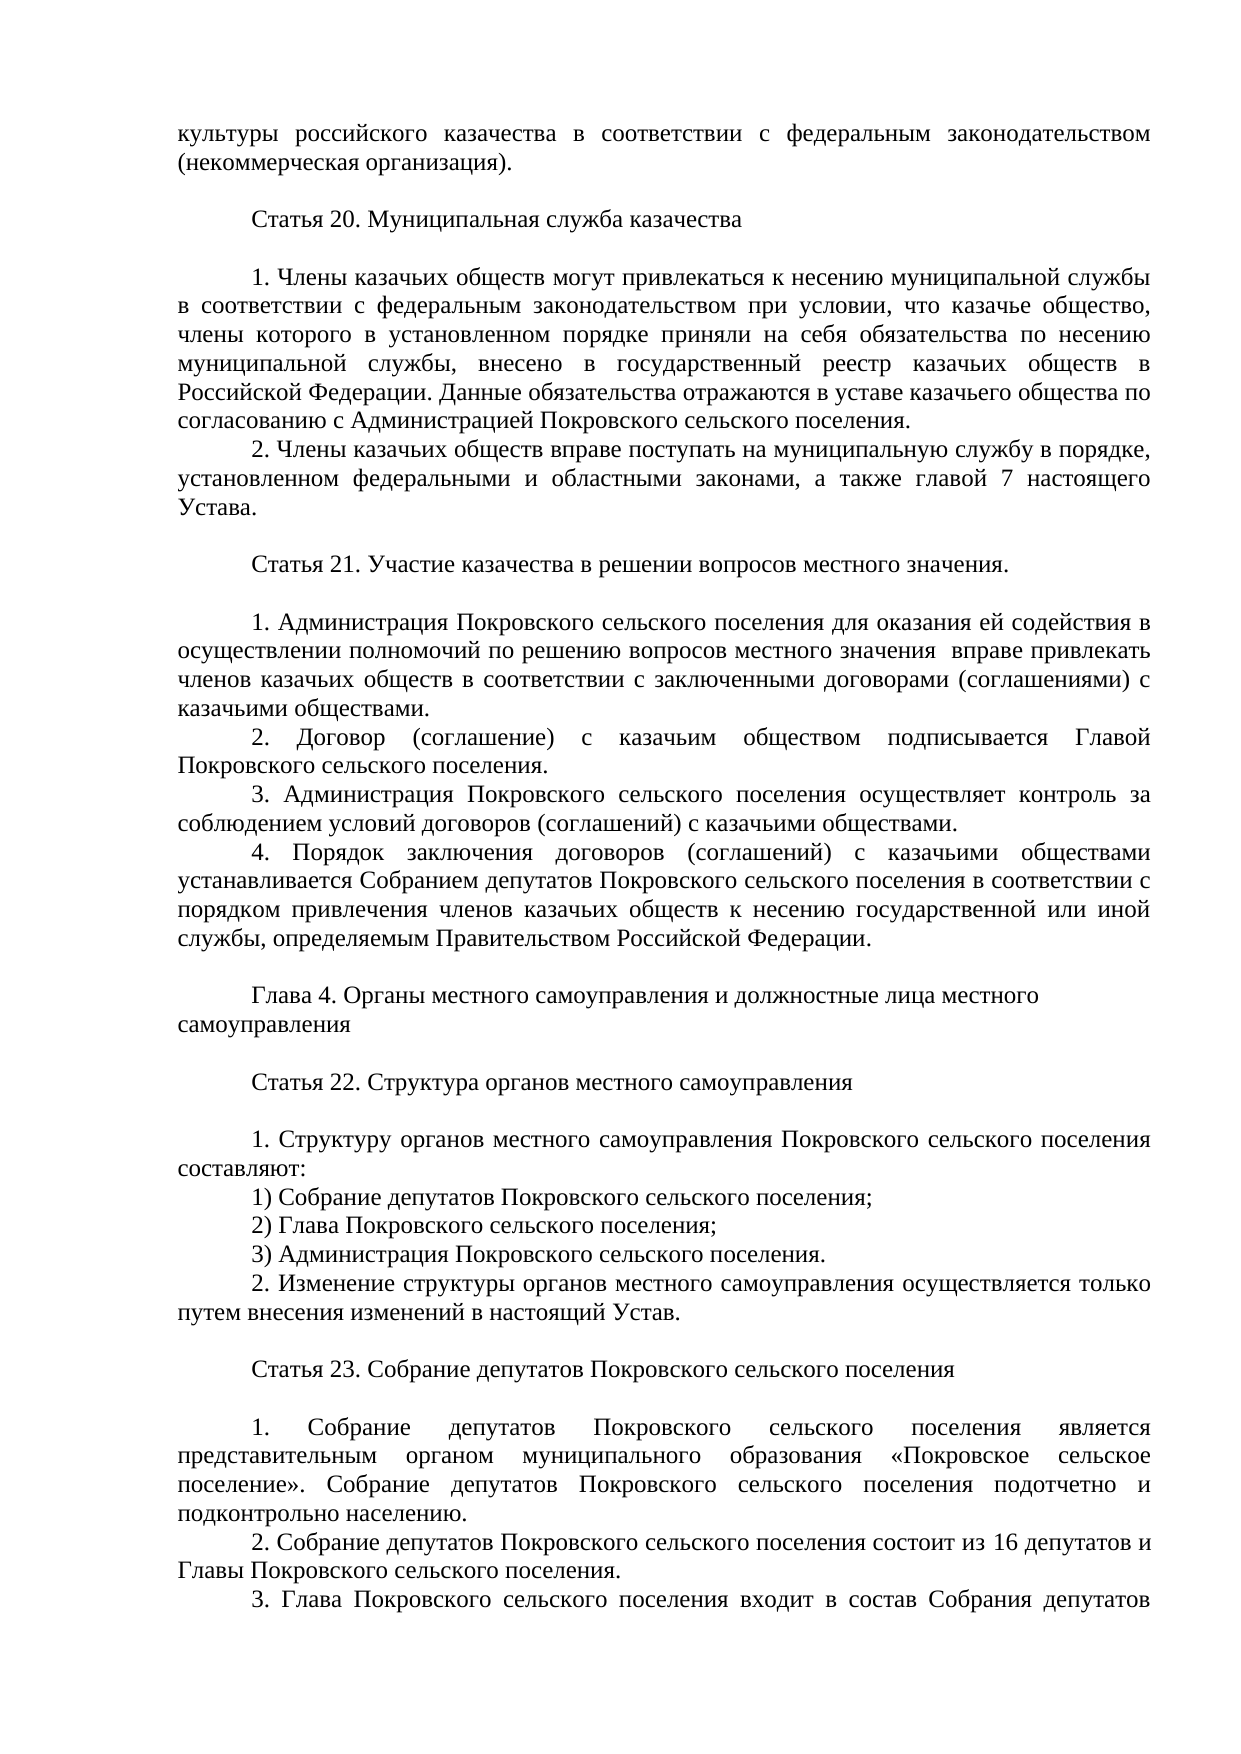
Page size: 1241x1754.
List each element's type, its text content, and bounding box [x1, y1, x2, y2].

text 2. Изменение структуры органов местного самоуправления осуществляется только путем внесения изменений в настоящий Устав. [177, 1268, 1152, 1326]
text Статья 23. Собрание депутатов Покровского сельского поселения [177, 1354, 1152, 1383]
text 2) Глава Покровского сельского поселения; [177, 1211, 1152, 1239]
text 1) Собрание депутатов Покровского сельского поселения; [177, 1182, 1152, 1211]
text Глава 4. Органы местного самоуправления и должностные лица местного самоуправления [177, 981, 1152, 1038]
text Статья 21. Участие казачества в решении вопросов местного значения. [177, 549, 1152, 578]
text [177, 1584, 1152, 1613]
text 3) Администрация Покровского сельского поселения. [177, 1239, 1152, 1268]
text 4. Порядок заключения договоров (соглашений) с казачьими обществами устанавливается Собранием депутатов Покровского сельского поселения в соответствии с порядком привлечения членов казачьих обществ к несению государственной или иной службы, определяемым Правительством Российской Федерации. [177, 837, 1152, 952]
text 2. Договор (соглашение) с казачьим обществом подписывается Главой Покровского сельского поселения. [177, 722, 1152, 779]
text Статья 22. Структура органов местного самоуправления [177, 1067, 1152, 1096]
text Статья 20. Муниципальная служба казачества [177, 204, 1152, 233]
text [177, 118, 1152, 176]
text 1. Члены казачьих обществ могут привлекаться к несению муниципальной службы в соответствии с федеральным законодательством при условии, что казачье общество, члены которого в установленном порядке приняли на себя обязательства по несению муниципальной службы, внесено в государственный реестр казачьих обществ в Российской Федерации. Данные обязательства отражаются в уставе казачьего общества по согласованию с Администрацией Покровского сельского поселения. [177, 262, 1152, 434]
text 2. Собрание депутатов Покровского сельского поселения состоит из 16 депутатов и Главы Покровского сельского поселения. [177, 1527, 1152, 1584]
text 1. Собрание депутатов Покровского сельского поселения является представительным органом муниципального образования «Покровское сельское поселение». Собрание депутатов Покровского сельского поселения подотчетно и подконтрольно населению. [177, 1412, 1152, 1527]
text 3. Администрация Покровского сельского поселения осуществляет контроль за соблюдением условий договоров (соглашений) с казачьими обществами. [177, 779, 1152, 837]
text 1. Структуру органов местного самоуправления Покровского сельского поселения составляют: [177, 1124, 1152, 1182]
text 1. Администрация Покровского сельского поселения для оказания ей содействия в осуществлении полномочий по решению вопросов местного значения вправе привлекать членов казачьих обществ в соответствии с заключенными договорами (соглашениями) с казачьими обществами. [177, 607, 1152, 722]
text 2. Члены казачьих обществ вправе поступать на муниципальную службу в порядке, установленном федеральными и областными законами, а также главой 7 настоящего Устава. [177, 434, 1152, 521]
